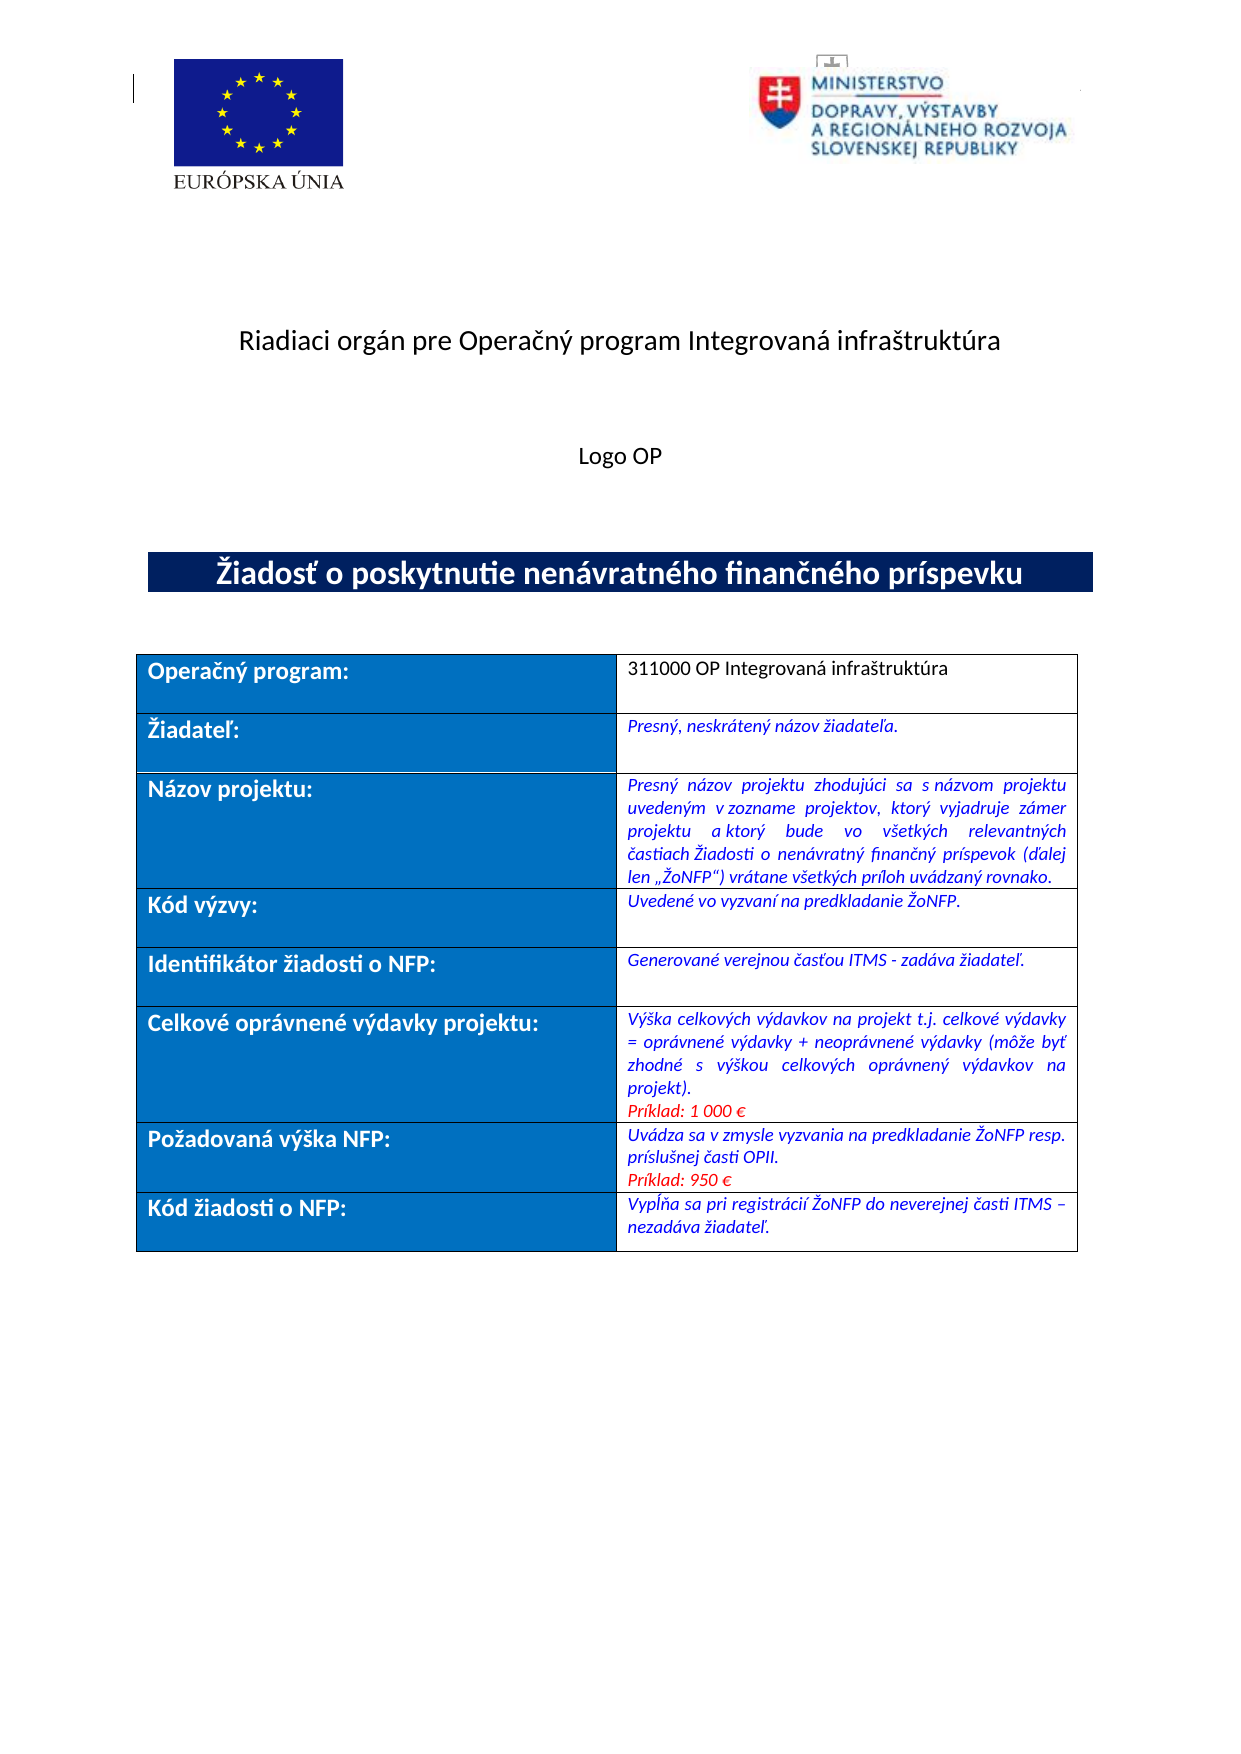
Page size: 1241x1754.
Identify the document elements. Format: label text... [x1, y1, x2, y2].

text Riadiaci orgán pre Operačný program Integrovaná infraštruktúra [148, 322, 1093, 358]
table_header Operačný program: [137, 655, 616, 713]
table_cell Kód výzvy: [137, 889, 616, 947]
table_cell Generované verejnou časťou ITMS - zadáva žiadateľ. [617, 948, 1077, 1006]
table_cell Žiadateľ: [137, 714, 616, 772]
table_cell Uvedené vo vyzvaní na predkladanie ŽoNFP. [617, 889, 1077, 947]
picture [173, 59, 344, 189]
text Žiadosť o poskytnutie nenávratného finančného príspevku [148, 552, 1093, 592]
table_cell Identifikátor žiadosti o NFP: [137, 948, 616, 1006]
table_cell Požadovaná výška NFP: [137, 1123, 616, 1192]
table_cell Vypĺňa sa pri registrácií ŽoNFP do neverejnej časti ITMS – nezadáva žiadateľ. [617, 1193, 1077, 1251]
table_cell Presný, neskrátený názov žiadateľa. [617, 714, 1077, 772]
table_cell Presný názov projektu zhodujúci sa s názvom projektu uvedeným v zozname projektov, ktorý vyjadruje zámer projektu a ktorý bude vo všetkých relevantných častiach Žiadosti o nenávratný finančný príspevok (ďalej len „ŽoNFP“) vrátane všetkých príloh uvádzaný rovnako. [617, 774, 1077, 888]
table_cell Celkové oprávnené výdavky projektu: [137, 1007, 616, 1122]
table_cell Kód žiadosti o NFP: [137, 1193, 616, 1251]
table_cell Uvádza sa v zmysle vyzvania na predkladanie ŽoNFP resp. príslušnej časti OPII. Príklad: 950 € [617, 1123, 1077, 1192]
table_header 311000 OP Integrovaná infraštruktúra [617, 655, 1077, 713]
table_cell Názov projektu: [137, 774, 616, 888]
text Logo OP [148, 440, 1093, 471]
table_cell Výška celkových výdavkov na projekt t.j. celkové výdavky = oprávnené výdavky + neoprávnené výdavky (môže byť zhodné s výškou celkových oprávnený výdavkov na projekt). Príklad: 1 000 € [617, 1007, 1077, 1122]
picture [749, 47, 1085, 164]
